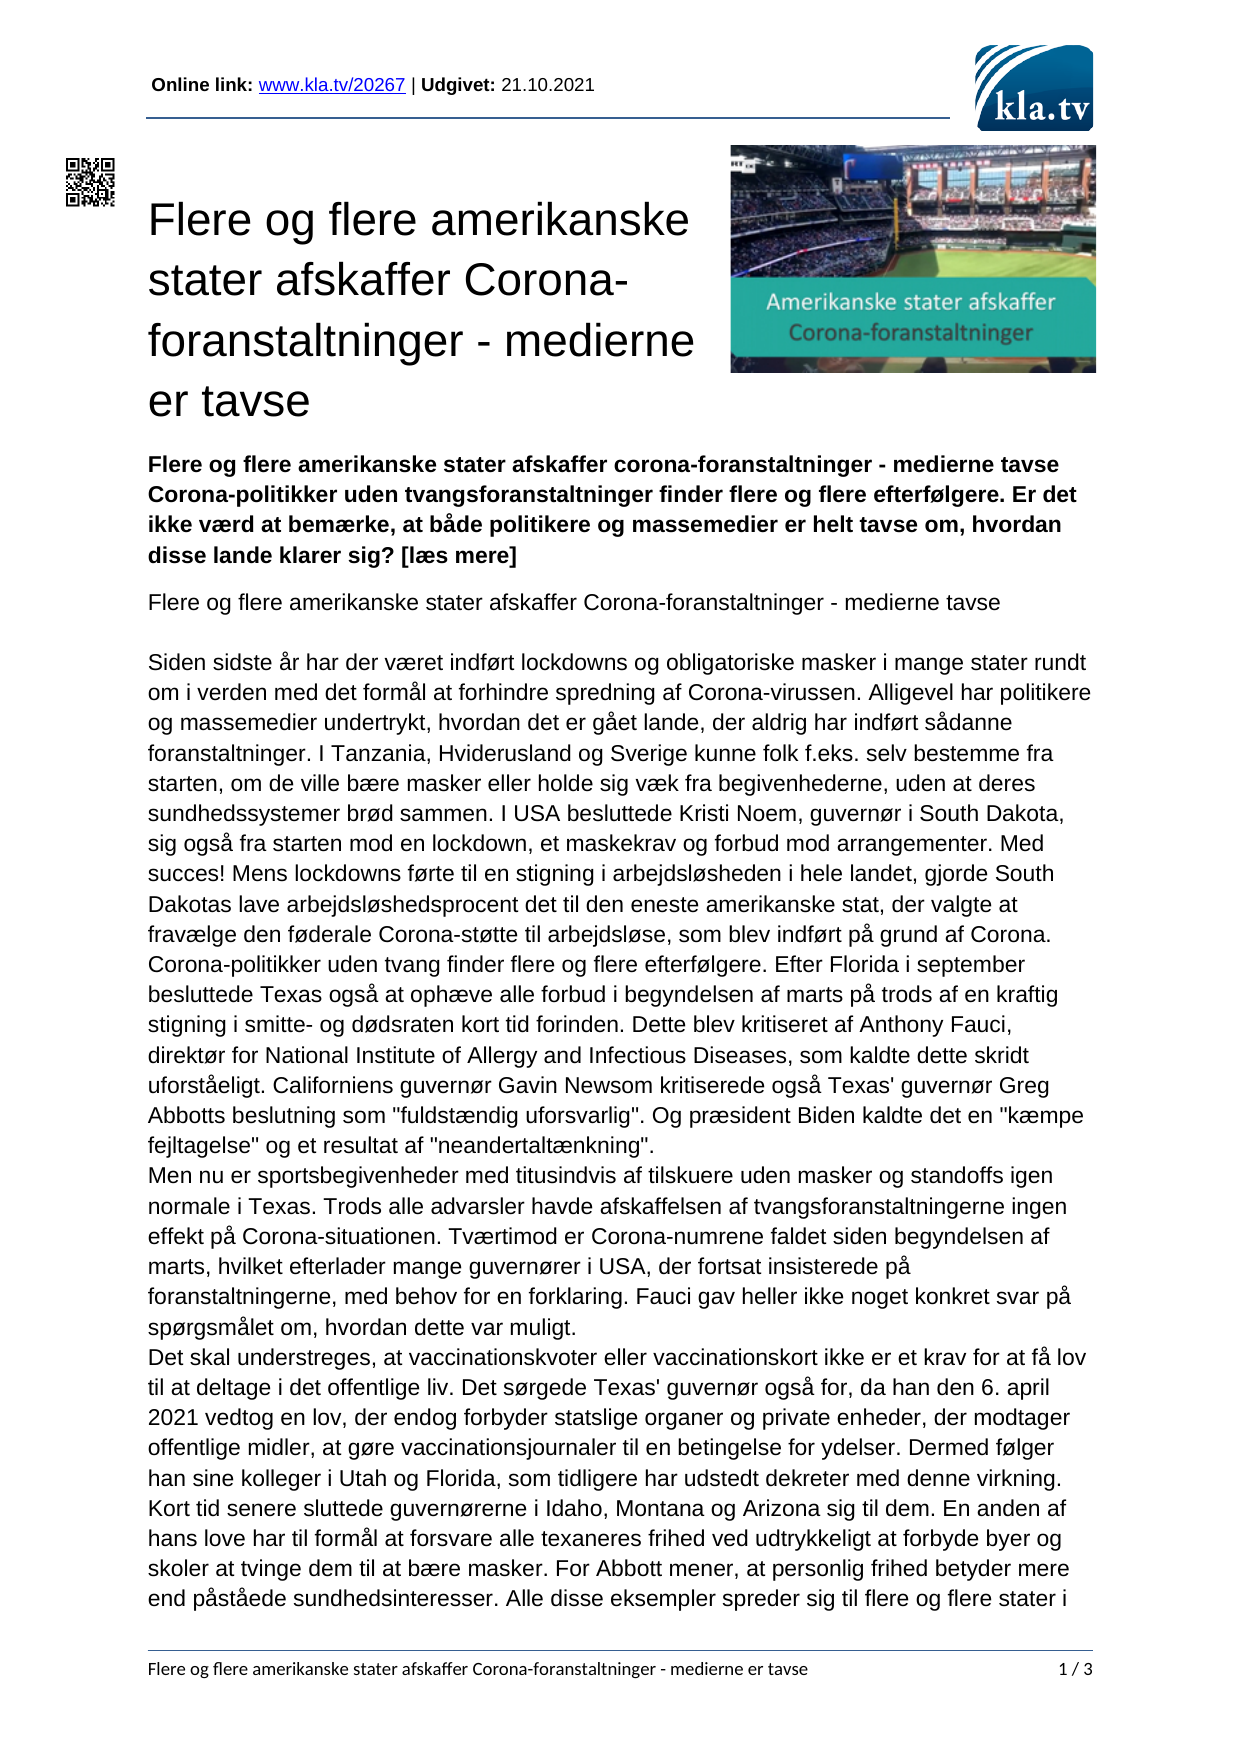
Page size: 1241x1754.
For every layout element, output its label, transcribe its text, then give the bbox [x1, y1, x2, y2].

text Flere og flere amerikanske stater afskaffer Corona-foranstaltninger - medierne er tavse [148, 192, 1093, 427]
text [148, 588, 1093, 1612]
text Flere og flere amerikanske stater afskaffer corona-foranstaltninger - medierne tavse Corona-politikker uden tvangsforanstaltninger finder flere og flere efterfølgere. Er det ikke værd at bemærke, at både politikere og massemedier er helt tavse om, hvordan disse lande klarer sig? [læs mere] [148, 451, 1093, 568]
